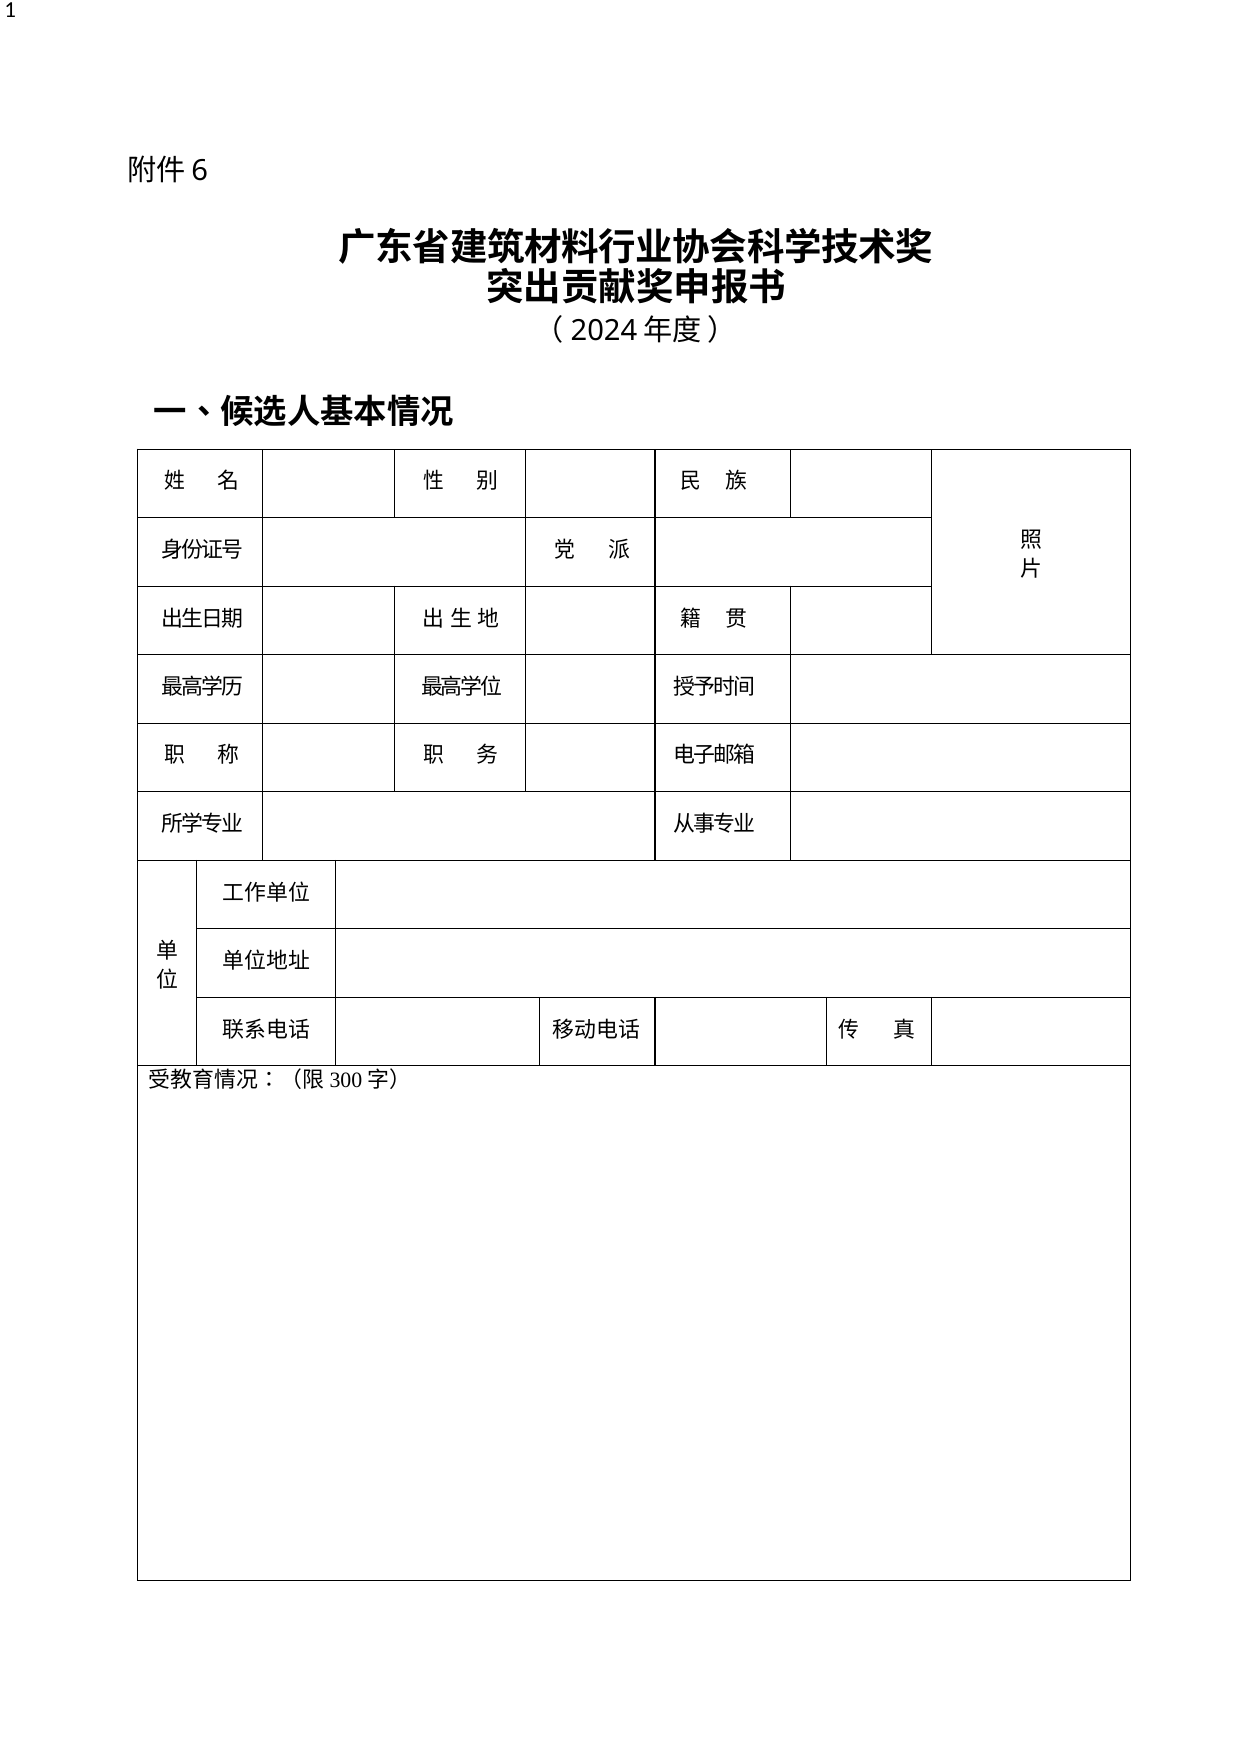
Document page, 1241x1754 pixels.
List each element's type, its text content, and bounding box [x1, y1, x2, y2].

table_cell 最高学历 [138, 655, 262, 723]
table_cell [263, 587, 394, 654]
table_cell 传 真 [827, 998, 931, 1065]
table_cell [791, 587, 931, 654]
table_cell 单 位 [138, 861, 196, 1065]
table_cell [263, 518, 525, 586]
table_cell 电子邮箱 [656, 724, 790, 791]
table_cell 单位地址 [197, 929, 335, 997]
table_cell [336, 998, 539, 1065]
table_cell 所学专业 [138, 792, 262, 860]
table_cell [526, 655, 654, 723]
table_cell [263, 724, 394, 791]
text （ 2024年度 ） [127, 308, 1144, 348]
table_cell 身份证号 [138, 518, 262, 586]
table_cell [791, 655, 1130, 723]
table_header [263, 450, 394, 517]
table_cell 最高学位 [395, 655, 525, 723]
table_cell 授予时间 [656, 655, 790, 723]
table_header [791, 450, 931, 517]
table_cell [791, 724, 1130, 791]
text 广东省建筑材料行业协会科学技术奖 [127, 228, 1144, 268]
table_cell [336, 929, 1130, 997]
table_cell [336, 861, 1130, 928]
table_cell 受教育情况：（限 300 字） [138, 1066, 1130, 1580]
table_header [526, 450, 654, 517]
table_cell [526, 587, 654, 654]
table_cell 工作单位 [197, 861, 335, 928]
table_cell [932, 998, 1130, 1065]
table_cell 党 派 [526, 518, 654, 586]
table_header 照 片 [932, 450, 1130, 654]
table_cell 职 称 [138, 724, 262, 791]
table_cell [526, 724, 654, 791]
table_cell 从事专业 [656, 792, 790, 860]
table_cell 出 生 地 [395, 587, 525, 654]
table_cell 联系电话 [197, 998, 335, 1065]
text 一、候选人基本情况 [153, 390, 1144, 432]
table_cell [656, 998, 826, 1065]
text 附件6 [127, 148, 1144, 188]
text 突出贡献奖申报书 [127, 268, 1144, 308]
table_cell [656, 518, 931, 586]
table_cell [791, 792, 1130, 860]
table_cell [263, 792, 654, 860]
table_cell 职 务 [395, 724, 525, 791]
table_header 民 族 [656, 450, 790, 517]
table_cell [263, 655, 394, 723]
table_cell 出生日期 [138, 587, 262, 654]
table_cell 籍 贯 [656, 587, 790, 654]
table_header 性 别 [395, 450, 525, 517]
table_header 姓 名 [138, 450, 262, 517]
table_cell 移动电话 [540, 998, 654, 1065]
